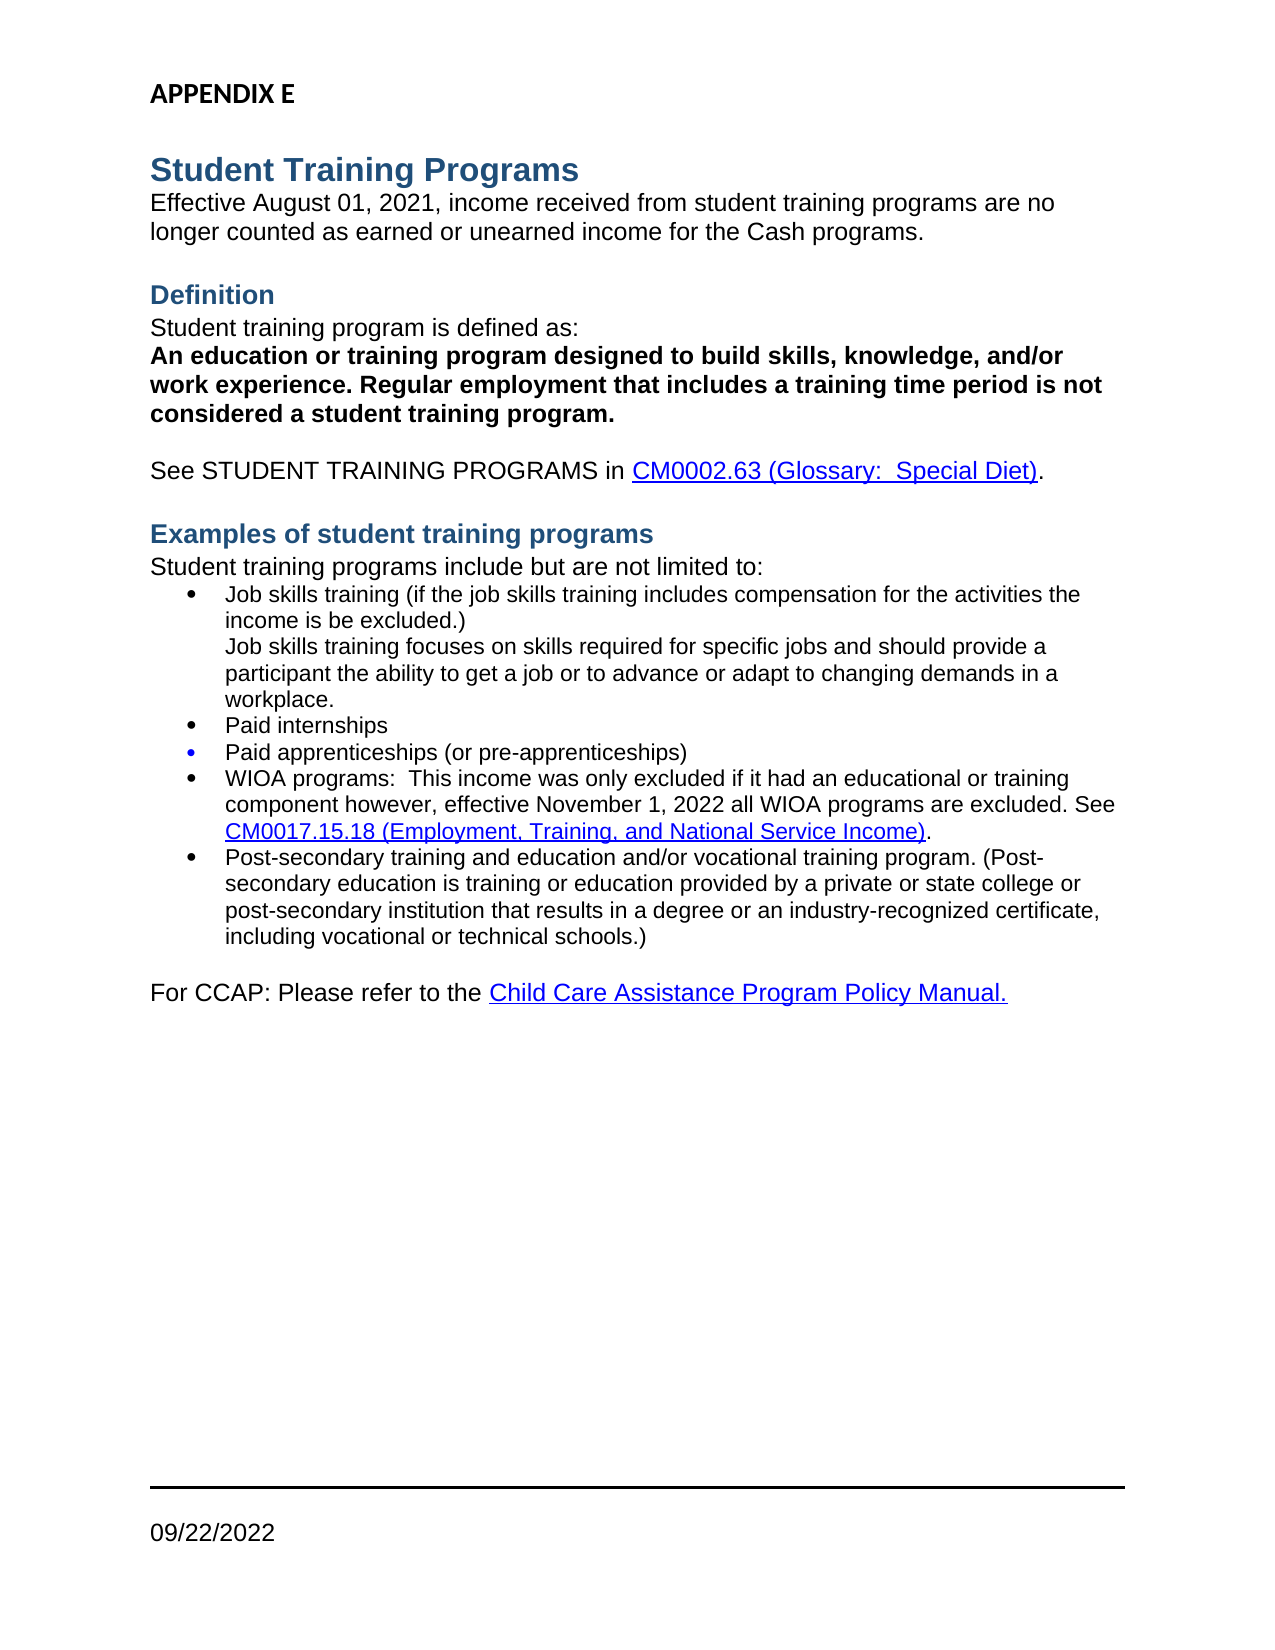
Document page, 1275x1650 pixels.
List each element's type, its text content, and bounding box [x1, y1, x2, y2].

list Job skills training (if the job skills training includes compensation for the activities the income is be excluded.) Job skills training focuses on skills required for specific jobs and should provide a participant the ability to get a job or to advance or adapt to changing demands in a workplace. [187, 581, 1125, 712]
list Post-secondary training and education and/or vocational training program. (Post-secondary education is training or education provided by a private or state college or post-secondary institution that results in a degree or an industry-recognized certificate, including vocational or technical schools.) [187, 844, 1125, 949]
list WIOA programs: This income was only excluded if it had an educational or training component however, effective November 1, 2022 all WIOA programs are excluded. See CM0017.15.18 (Employment, Training, and National Service Income). [187, 765, 1125, 844]
text Effective August 01, 2021, income received from student training programs are no longer counted as earned or unearned income for the Cash programs. [150, 188, 1125, 246]
text Student training programs include but are not limited to: [150, 552, 1125, 581]
list Paid internships [187, 712, 1125, 739]
text For CCAP: Please refer to the Child Care Assistance Program Policy Manual. [150, 978, 1125, 1007]
text An education or training program designed to build skills, knowledge, and/or work experience. Regular employment that includes a training time period is not considered a student training program. [150, 341, 1125, 428]
list Paid apprenticeships (or pre-apprenticeships) [187, 739, 1125, 765]
text Student training program is defined as: [150, 313, 1125, 341]
subtitle Examples of student training programs [150, 518, 1125, 549]
text See STUDENT TRAINING PROGRAMS in CM0002.63 (Glossary: Special Diet). [150, 456, 1125, 485]
subtitle Student Training Programs [150, 150, 1125, 188]
subtitle Definition [150, 279, 1125, 310]
